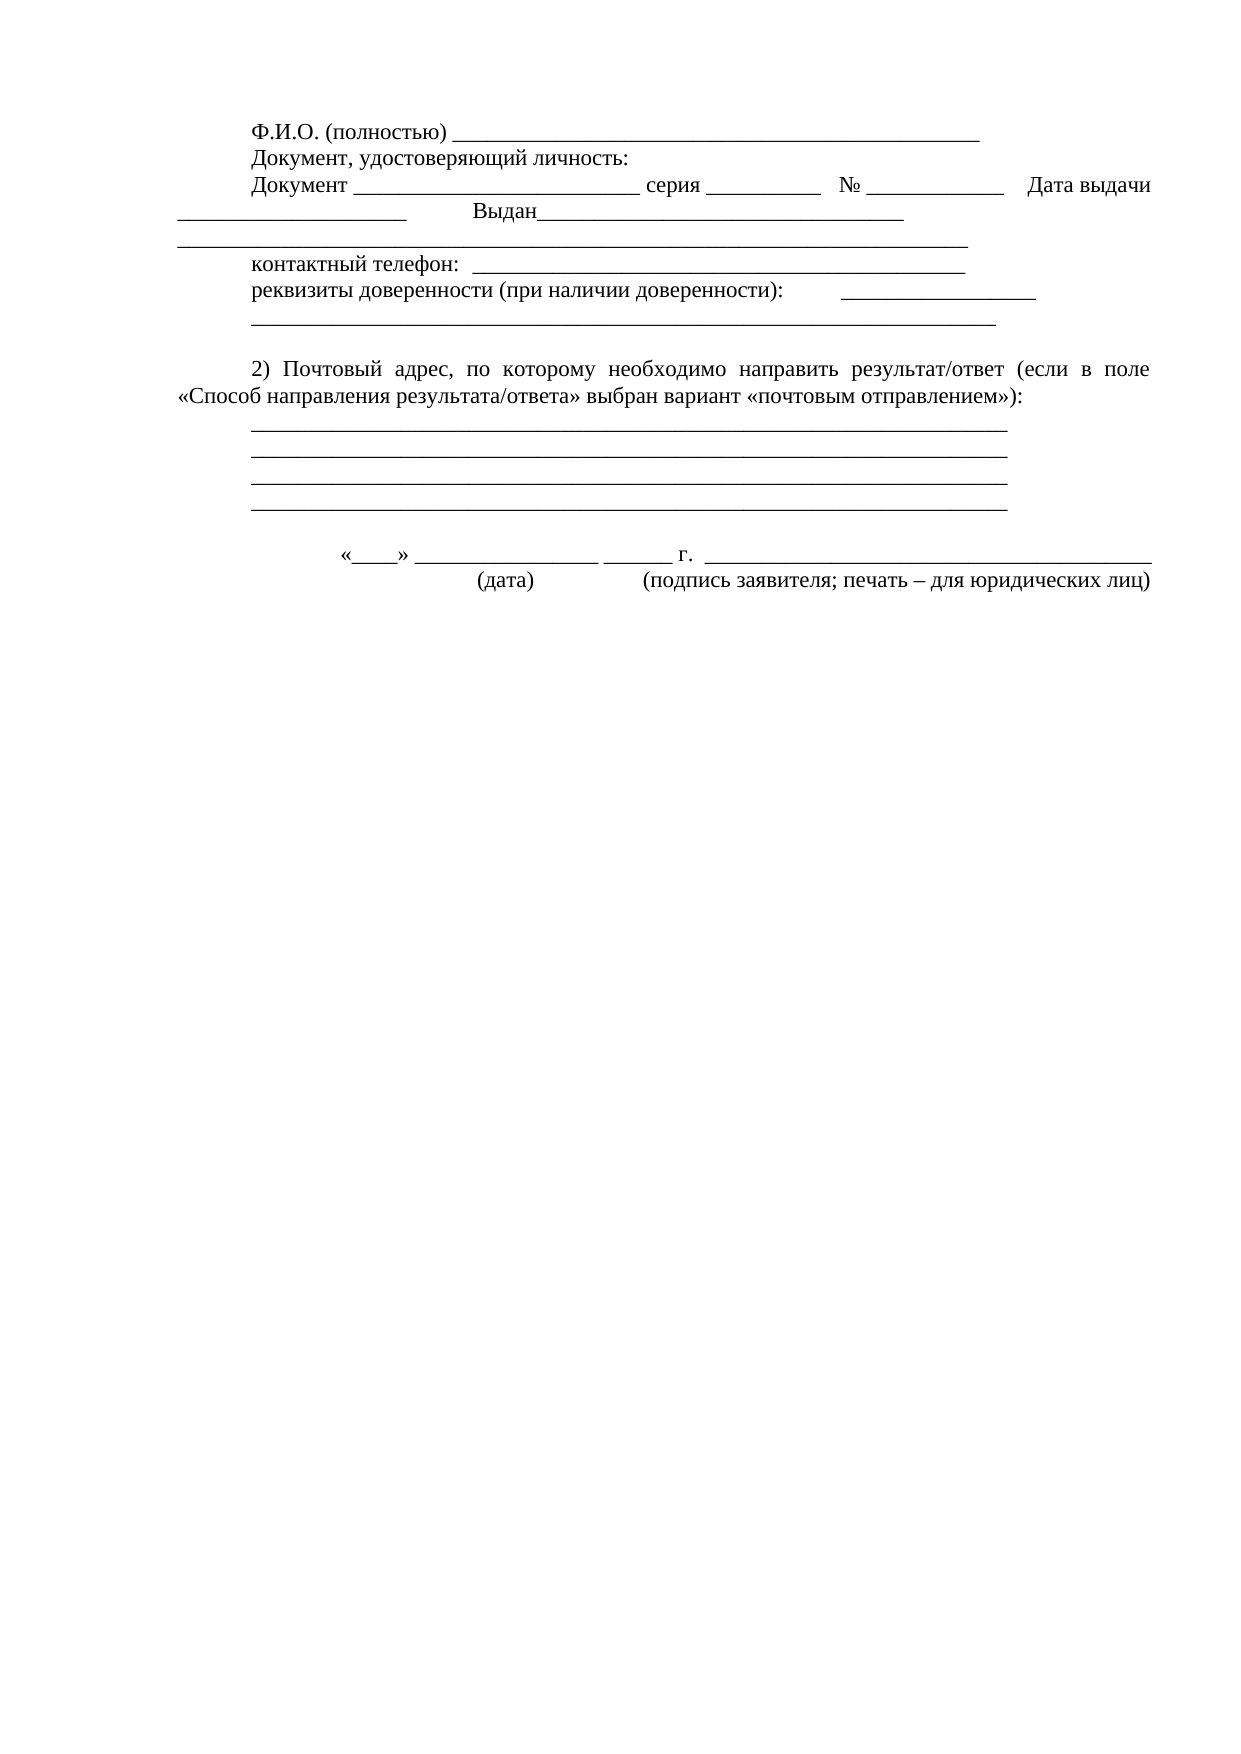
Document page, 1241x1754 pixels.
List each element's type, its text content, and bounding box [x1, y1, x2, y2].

text __________________________________________________________________ [177, 487, 1152, 513]
text (дата) (подпись заявителя; печать – для юридических лиц) [177, 566, 1152, 592]
text _________________________________________________________________ [177, 303, 1152, 329]
text Документ, удостоверяющий личность: [177, 144, 1152, 171]
text __________________________________________________________________ [177, 408, 1152, 434]
text __________________________________________________________________ [177, 461, 1152, 487]
text __________________________________________________________________ [177, 434, 1152, 461]
text реквизиты доверенности (при наличии доверенности): _________________ [177, 276, 1152, 303]
text Документ _________________________ серия __________ № ____________ Дата выдачи ____________________ Выдан________________________________ _____________________________________________________________________ [177, 171, 1152, 250]
text 2) Почтовый адрес, по которому необходимо направить результат/ответ (если в поле «Способ направления результата/ответа» выбран вариант «почтовым отправлением»): [177, 355, 1152, 408]
text контактный телефон: ___________________________________________ [177, 250, 1152, 276]
text Ф.И.О. (полностью) ______________________________________________ [177, 118, 1152, 144]
text «____» ________________ ______ г. _______________________________________ [177, 540, 1152, 566]
